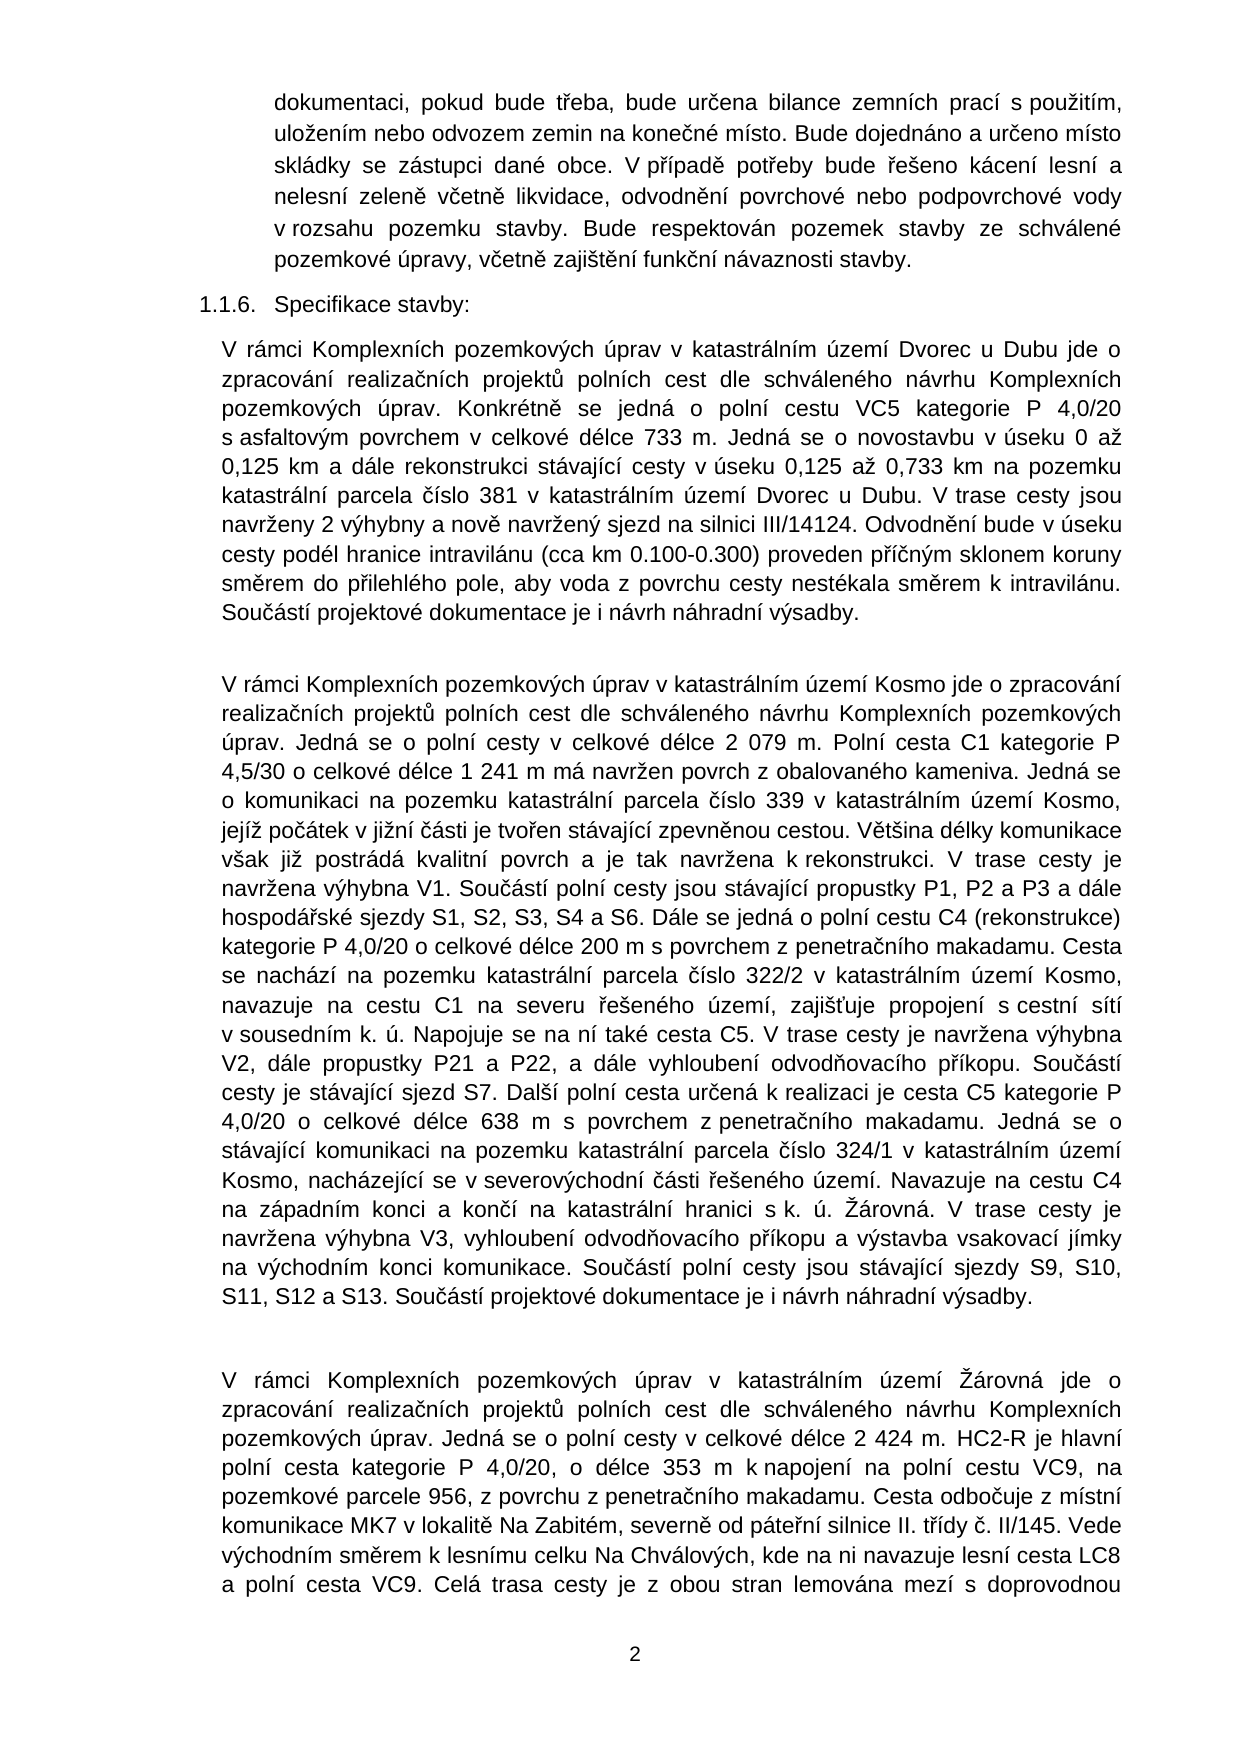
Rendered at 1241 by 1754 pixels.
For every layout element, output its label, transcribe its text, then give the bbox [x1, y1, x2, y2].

text V rámci Komplexních pozemkových úprav v katastrálním území Dvorec u Dubu jde o zpracování realizačních projektů polních cest dle schváleného návrhu Komplexních pozemkových úprav. Konkrétně se jedná o polní cestu VC5 kategorie P 4,0/20 s asfaltovým povrchem v celkové délce 733 m. Jedná se o novostavbu v úseku 0 až 0,125 km a dále rekonstrukci stávající cesty v úseku 0,125 až 0,733 km na pozemku katastrální parcela číslo 381 v katastrálním území Dvorec u Dubu. V trase cesty jsou navrženy 2 výhybny a nově navržený sjezd na silnici III/14124. Odvodnění bude v úseku cesty podél hranice intravilánu (cca km 0.100-0.300) proveden příčným sklonem koruny směrem do přilehlého pole, aby voda z povrchu cesty nestékala směrem k intravilánu. Součástí projektové dokumentace je i návrh náhradní výsadby. [221, 334, 1122, 626]
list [199, 89, 1122, 273]
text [221, 1365, 1122, 1598]
text V rámci Komplexních pozemkových úprav v katastrálním území Kosmo jde o zpracování realizačních projektů polních cest dle schváleného návrhu Komplexních pozemkových úprav. Jedná se o polní cesty v celkové délce 2 079 m. Polní cesta C1 kategorie P 4,5/30 o celkové délce 1 241 m má navržen povrch z obalovaného kameniva. Jedná se o komunikaci na pozemku katastrální parcela číslo 339 v katastrálním území Kosmo, jejíž počátek v jižní části je tvořen stávající zpevněnou cestou. Většina délky komunikace však již postrádá kvalitní povrch a je tak navržena k rekonstrukci. V trase cesty je navržena výhybna V1. Součástí polní cesty jsou stávající propustky P1, P2 a P3 a dále hospodářské sjezdy S1, S2, S3, S4 a S6. Dále se jedná o polní cestu C4 (rekonstrukce) kategorie P 4,0/20 o celkové délce 200 m s povrchem z penetračního makadamu. Cesta se nachází na pozemku katastrální parcela číslo 322/2 v katastrálním území Kosmo, navazuje na cestu C1 na severu řešeného území, zajišťuje propojení s cestní sítí v sousedním k. ú. Napojuje se na ní také cesta C5. V trase cesty je navržena výhybna V2, dále propustky P21 a P22, a dále vyhloubení odvodňovacího příkopu. Součástí cesty je stávající sjezd S7. Další polní cesta určená k realizaci je cesta C5 kategorie P 4,0/20 o celkové délce 638 m s povrchem z penetračního makadamu. Jedná se o stávající komunikaci na pozemku katastrální parcela číslo 324/1 v katastrálním území Kosmo, nacházející se v severovýchodní části řešeného území. Navazuje na cestu C4 na západním konci a končí na katastrální hranici s k. ú. Žárovná. V trase cesty je navržena výhybna V3, vyhloubení odvodňovacího příkopu a výstavba vsakovací jímky na východním konci komunikace. Součástí polní cesty jsou stávající sjezdy S9, S10, S11, S12 a S13. Součástí projektové dokumentace je i návrh náhradní výsadby. [221, 669, 1122, 1311]
list Specifikace stavby: [199, 291, 1122, 317]
